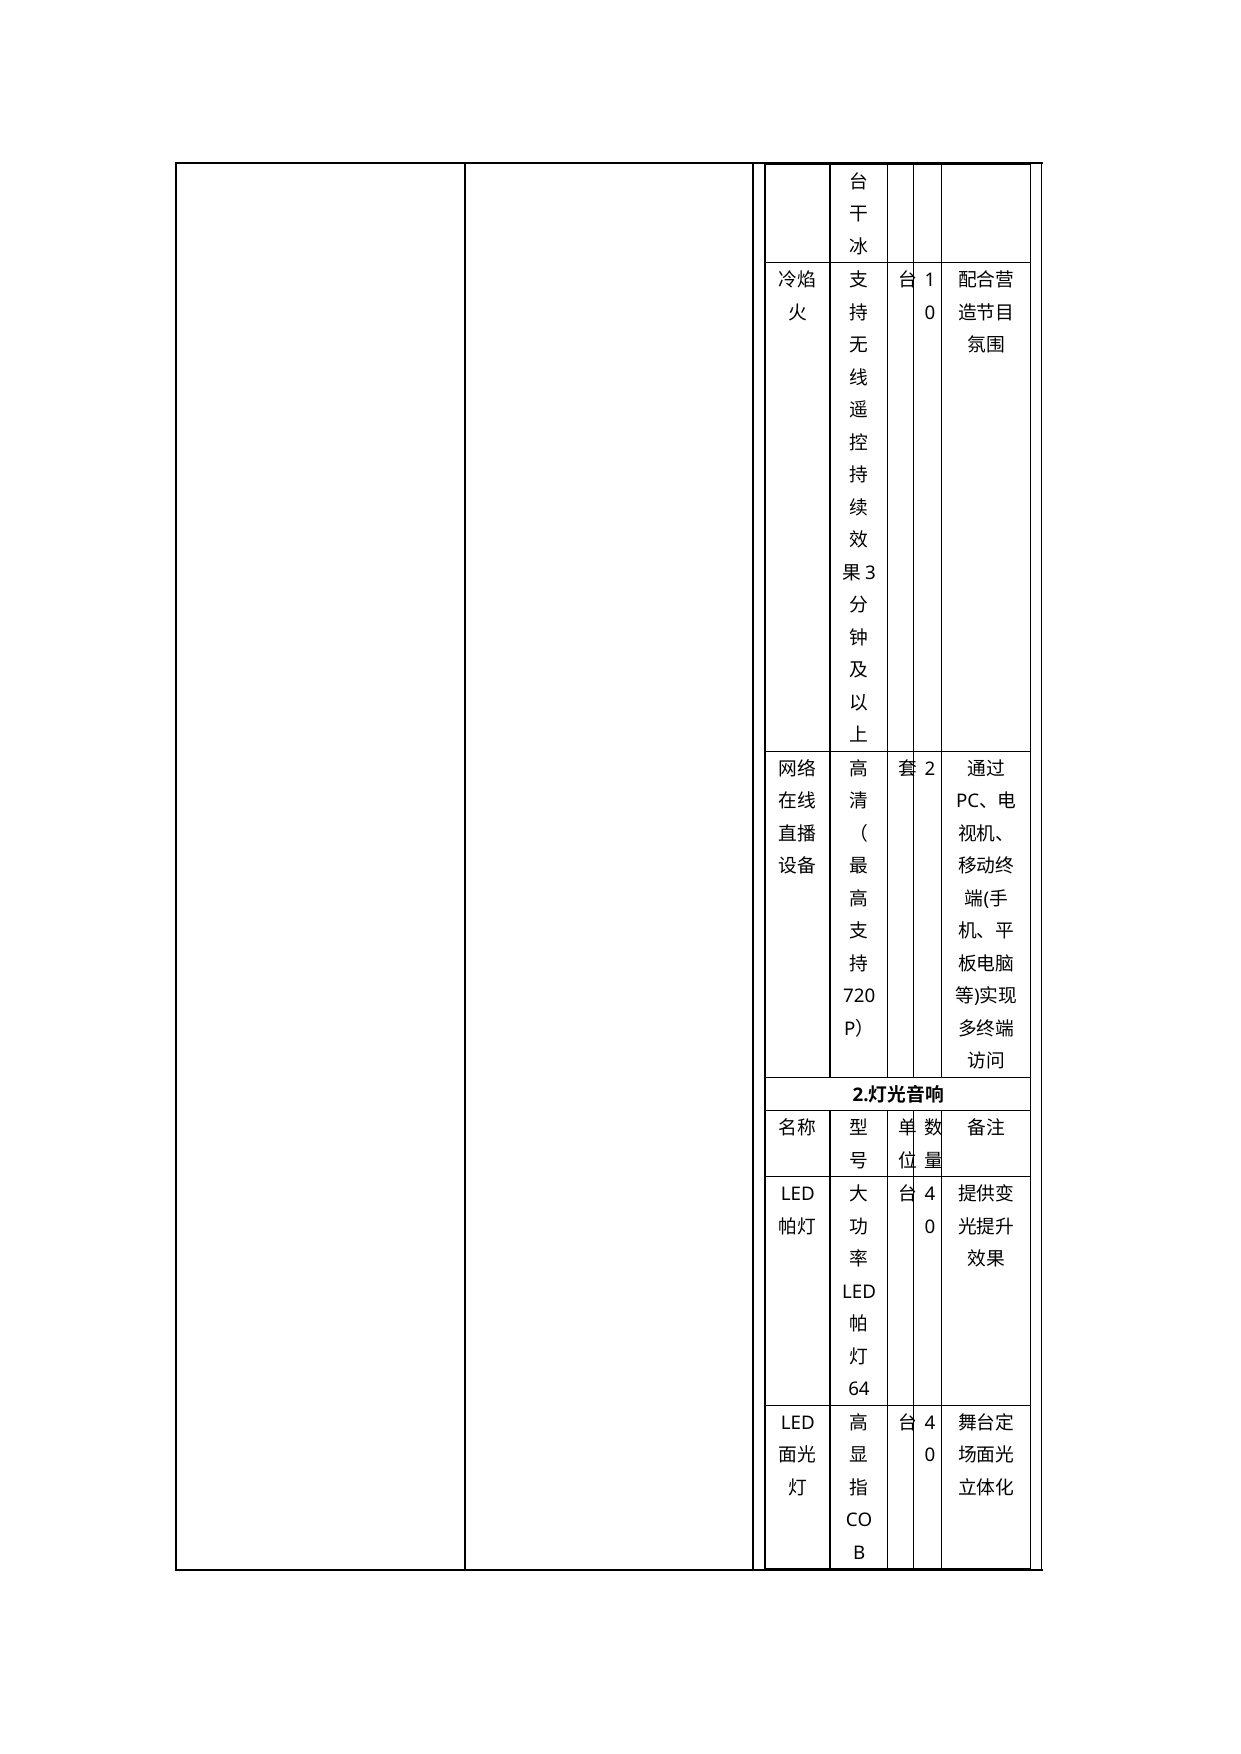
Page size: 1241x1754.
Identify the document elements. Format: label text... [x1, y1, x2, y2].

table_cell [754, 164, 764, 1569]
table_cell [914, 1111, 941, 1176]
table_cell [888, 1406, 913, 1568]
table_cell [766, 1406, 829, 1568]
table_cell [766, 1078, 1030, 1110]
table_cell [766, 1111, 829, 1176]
table_cell 1 [177, 164, 464, 1569]
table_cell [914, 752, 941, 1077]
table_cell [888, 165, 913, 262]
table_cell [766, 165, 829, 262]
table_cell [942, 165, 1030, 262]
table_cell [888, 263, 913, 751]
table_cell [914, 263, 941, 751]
table_cell ▲ [466, 164, 752, 1569]
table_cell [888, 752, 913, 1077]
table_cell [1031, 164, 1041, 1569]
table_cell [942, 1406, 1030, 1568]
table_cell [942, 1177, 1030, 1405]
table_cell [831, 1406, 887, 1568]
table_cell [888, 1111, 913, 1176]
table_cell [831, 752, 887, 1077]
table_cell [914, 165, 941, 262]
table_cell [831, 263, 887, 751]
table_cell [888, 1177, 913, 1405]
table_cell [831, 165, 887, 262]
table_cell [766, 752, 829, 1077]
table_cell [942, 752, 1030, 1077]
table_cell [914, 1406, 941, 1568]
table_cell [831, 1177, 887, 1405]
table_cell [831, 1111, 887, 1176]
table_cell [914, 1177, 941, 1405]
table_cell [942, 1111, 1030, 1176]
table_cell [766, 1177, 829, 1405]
